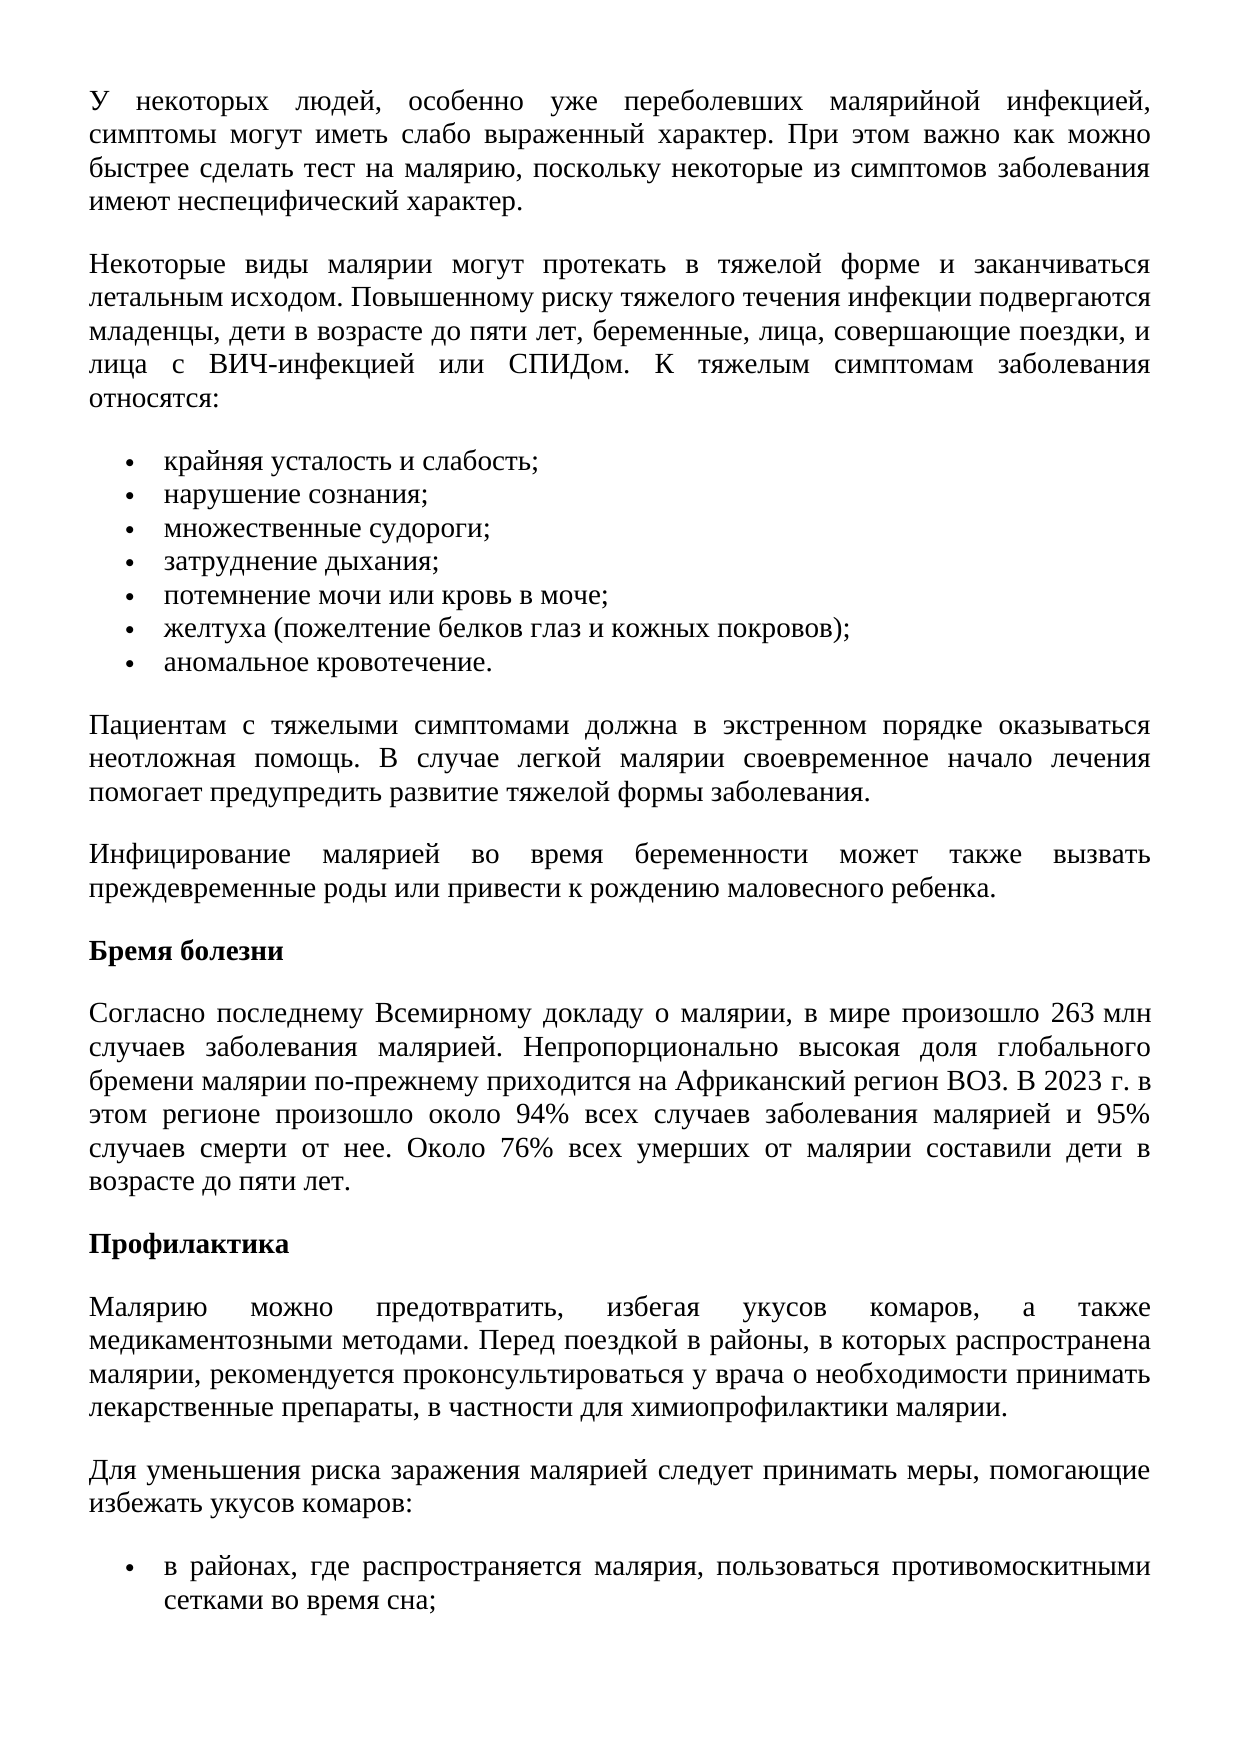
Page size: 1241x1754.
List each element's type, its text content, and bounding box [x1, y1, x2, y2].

text Некоторые виды малярии могут протекать в тяжелой форме и заканчиваться летальным исходом. Повышенному риску тяжелого течения инфекции подвергаются младенцы, дети в возрасте до пяти лет, беременные, лица, совершающие поездки, и лица с ВИЧ-инфекцией или СПИДом. К тяжелым симптомам заболевания относятся: [89, 246, 1152, 414]
text Согласно последнему Всемирному докладу о малярии, в мире произошло 263 млн случаев заболевания малярией. Непропорционально высокая доля глобального бремени малярии по-прежнему приходится на Африканский регион ВОЗ. В 2023 г. в этом регионе произошло около 94% всех случаев заболевания малярией и 95% случаев смерти от нее. Около 76% всех умерших от малярии составили дети в возрасте до пяти лет. [89, 996, 1152, 1197]
list нарушение сознания; [126, 476, 1152, 510]
list потемнение мочи или кровь в моче; [126, 577, 1152, 611]
list множественные судороги; [126, 510, 1152, 543]
text Для уменьшения риска заражения малярией следует принимать меры, помогающие избежать укусов комаров: [89, 1452, 1152, 1519]
list желтуха (пожелтение белков глаз и кожных покровов); [126, 611, 1152, 644]
list в районах, где распространяется малярия, пользоваться противомоскитными сетками во время сна; [126, 1548, 1152, 1615]
text Инфицирование малярией во время беременности может также вызвать преждевременные роды или привести к рождению маловесного ребенка. [89, 837, 1152, 904]
text Малярию можно предотвратить, избегая укусов комаров, а также медикаментозными методами. Перед поездкой в районы, в которых распространена малярии, рекомендуется проконсультироваться у врача о необходимости принимать лекарственные препараты, в частности для химиопрофилактики малярии. [89, 1289, 1152, 1423]
text У некоторых людей, особенно уже переболевших малярийной инфекцией, симптомы могут иметь слабо выраженный характер. При этом важно как можно быстрее сделать тест на малярию, поскольку некоторые из симптомов заболевания имеют неспецифический характер. [89, 83, 1152, 217]
list аномальное кровотечение. [126, 644, 1152, 678]
list затруднение дыхания; [126, 543, 1152, 577]
list крайняя усталость и слабость; [126, 443, 1152, 476]
text Пациентам с тяжелыми симптомами должна в экстренном порядке оказываться неотложная помощь. В случае легкой малярии своевременное начало лечения помогает предупредить развитие тяжелой формы заболевания. [89, 707, 1152, 807]
subtitle Бремя болезни [89, 933, 1152, 966]
subtitle Профилактика [89, 1226, 1152, 1259]
